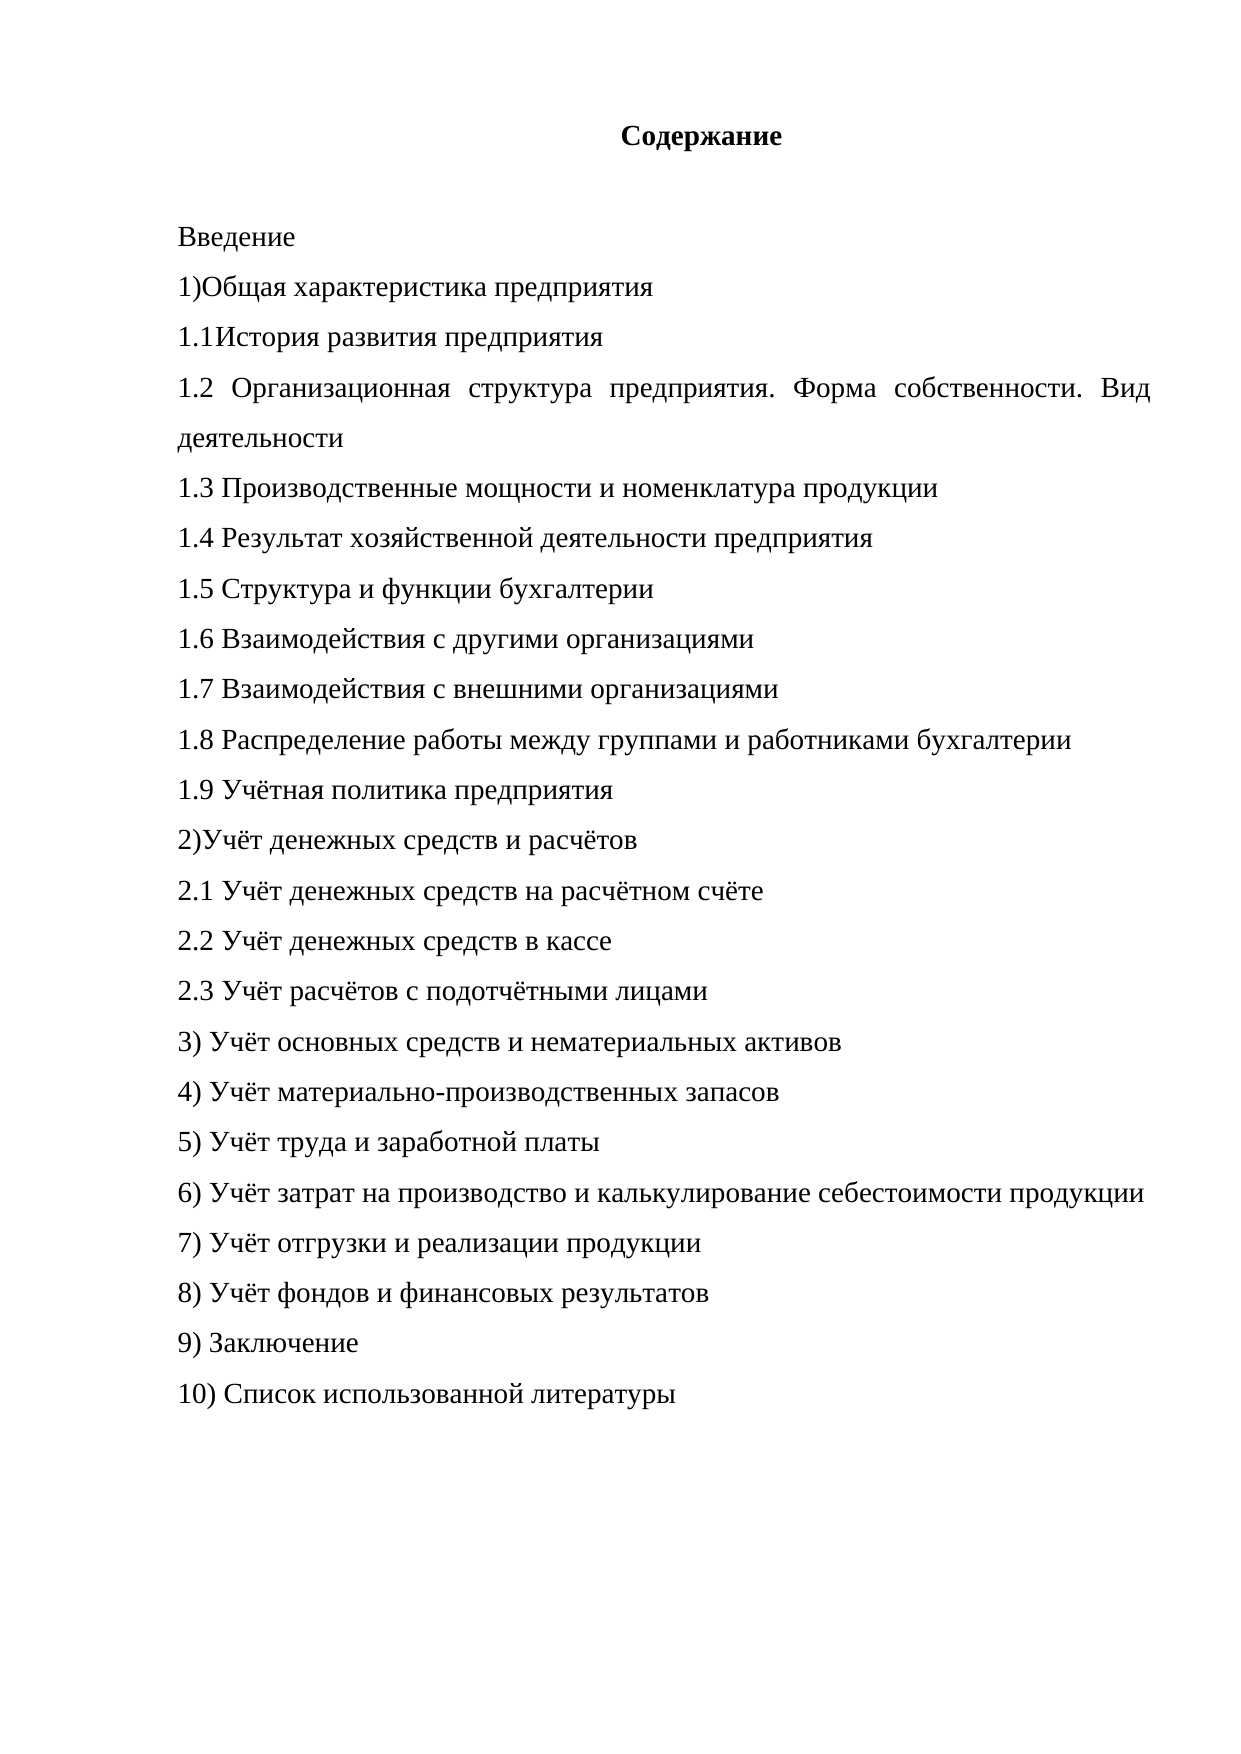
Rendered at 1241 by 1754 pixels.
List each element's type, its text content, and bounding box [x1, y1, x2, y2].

text 1.9 Учётная политика предприятия [177, 772, 1152, 806]
text 1.2 Организационная структура предприятия. Форма собственности. Вид деятельности [177, 370, 1152, 453]
text 5) Учёт труда и заработной платы [177, 1124, 1152, 1158]
text 4) Учёт материально-производственных запасов [177, 1074, 1152, 1108]
text 1.3 Производственные мощности и номенклатура продукции [177, 470, 1152, 504]
text 1.6 Взаимодействия с другими организациями [177, 621, 1152, 655]
text 1.5 Структура и функции бухгалтерии [177, 571, 1152, 604]
text 1.8 Распределение работы между группами и работниками бухгалтерии [177, 722, 1152, 755]
list История развития предприятия [177, 319, 1152, 353]
text 10) Список использованной литературы [177, 1376, 1152, 1409]
text 7) Учёт отгрузки и реализации продукции [177, 1225, 1152, 1258]
text 2)Учёт денежных средств и расчётов [177, 822, 1152, 856]
text Введение [177, 219, 1152, 252]
text 6) Учёт затрат на производство и калькулирование себестоимости продукции [177, 1175, 1152, 1208]
text 8) Учёт фондов и финансовых результатов [177, 1275, 1152, 1309]
text Содержание [177, 118, 1152, 152]
text 2.3 Учёт расчётов с подотчётными лицами [177, 973, 1152, 1007]
text 9) Заключение [177, 1326, 1152, 1359]
text 1.7 Взаимодействия с внешними организациями [177, 672, 1152, 705]
text 1)Общая характеристика предприятия [177, 269, 1152, 303]
text 1.4 Результат хозяйственной деятельности предприятия [177, 521, 1152, 554]
text 2.2 Учёт денежных средств в кассе [177, 923, 1152, 957]
text 2.1 Учёт денежных средств на расчётном счёте [177, 873, 1152, 906]
text 3) Учёт основных средств и нематериальных активов [177, 1024, 1152, 1057]
